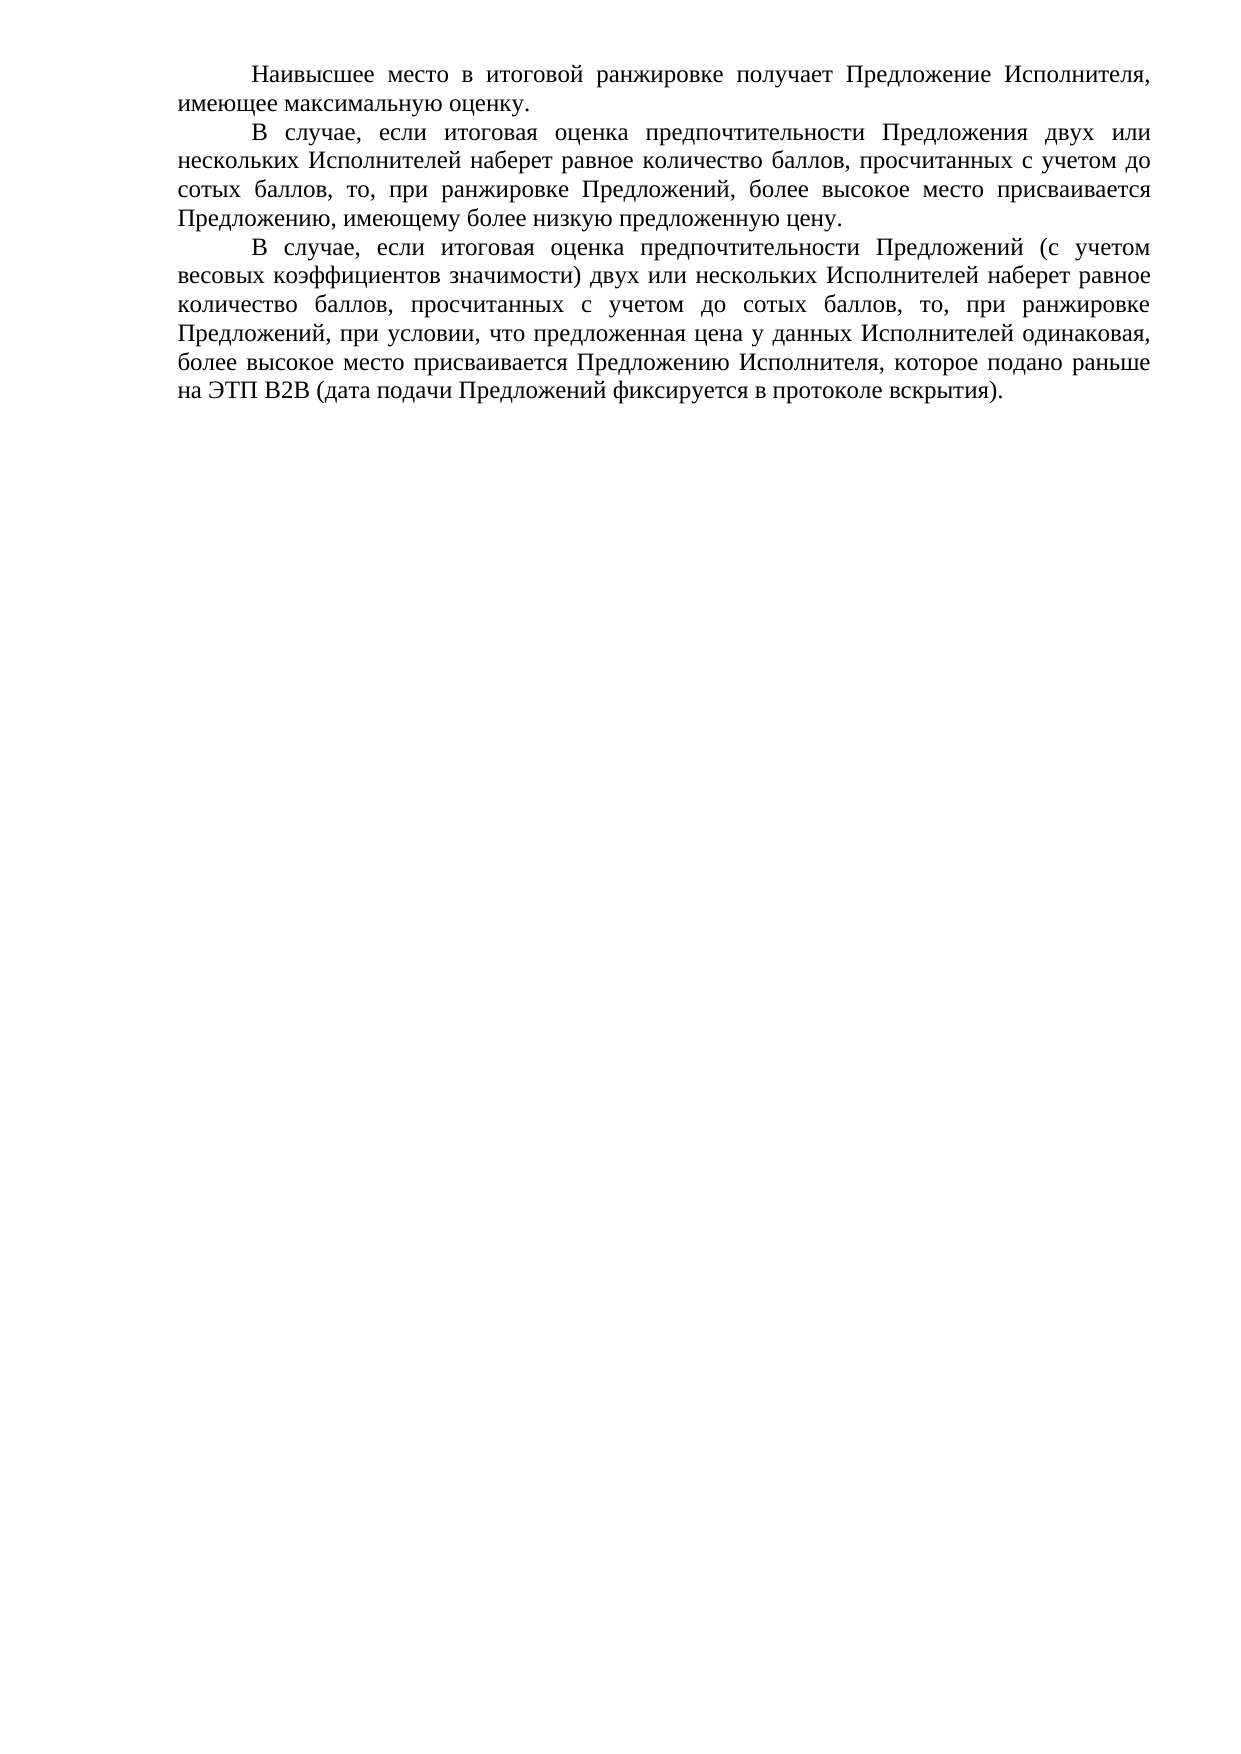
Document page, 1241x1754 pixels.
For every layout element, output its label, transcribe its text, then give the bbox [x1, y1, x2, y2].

text В случае, если итоговая оценка предпочтительности Предложений (с учетом весовых коэффициентов значимости) двух или нескольких Исполнителей наберет равное количество баллов, просчитанных с учетом до сотых баллов, то, при ранжировке Предложений, при условии, что предложенная цена у данных Исполнителей одинаковая, более высокое место присваивается Предложению Исполнителя, которое подано раньше на ЭТП B2B (дата подачи Предложений фиксируется в протоколе вскрытия). [177, 232, 1152, 404]
text Наивысшее место в итоговой ранжировке получает Предложение Исполнителя, имеющее максимальную оценку. [177, 59, 1152, 117]
text В случае, если итоговая оценка предпочтительности Предложения двух или нескольких Исполнителей наберет равное количество баллов, просчитанных с учетом до сотых баллов, то, при ранжировке Предложений, более высокое место присваивается Предложению, имеющему более низкую предложенную цену. [177, 117, 1152, 232]
